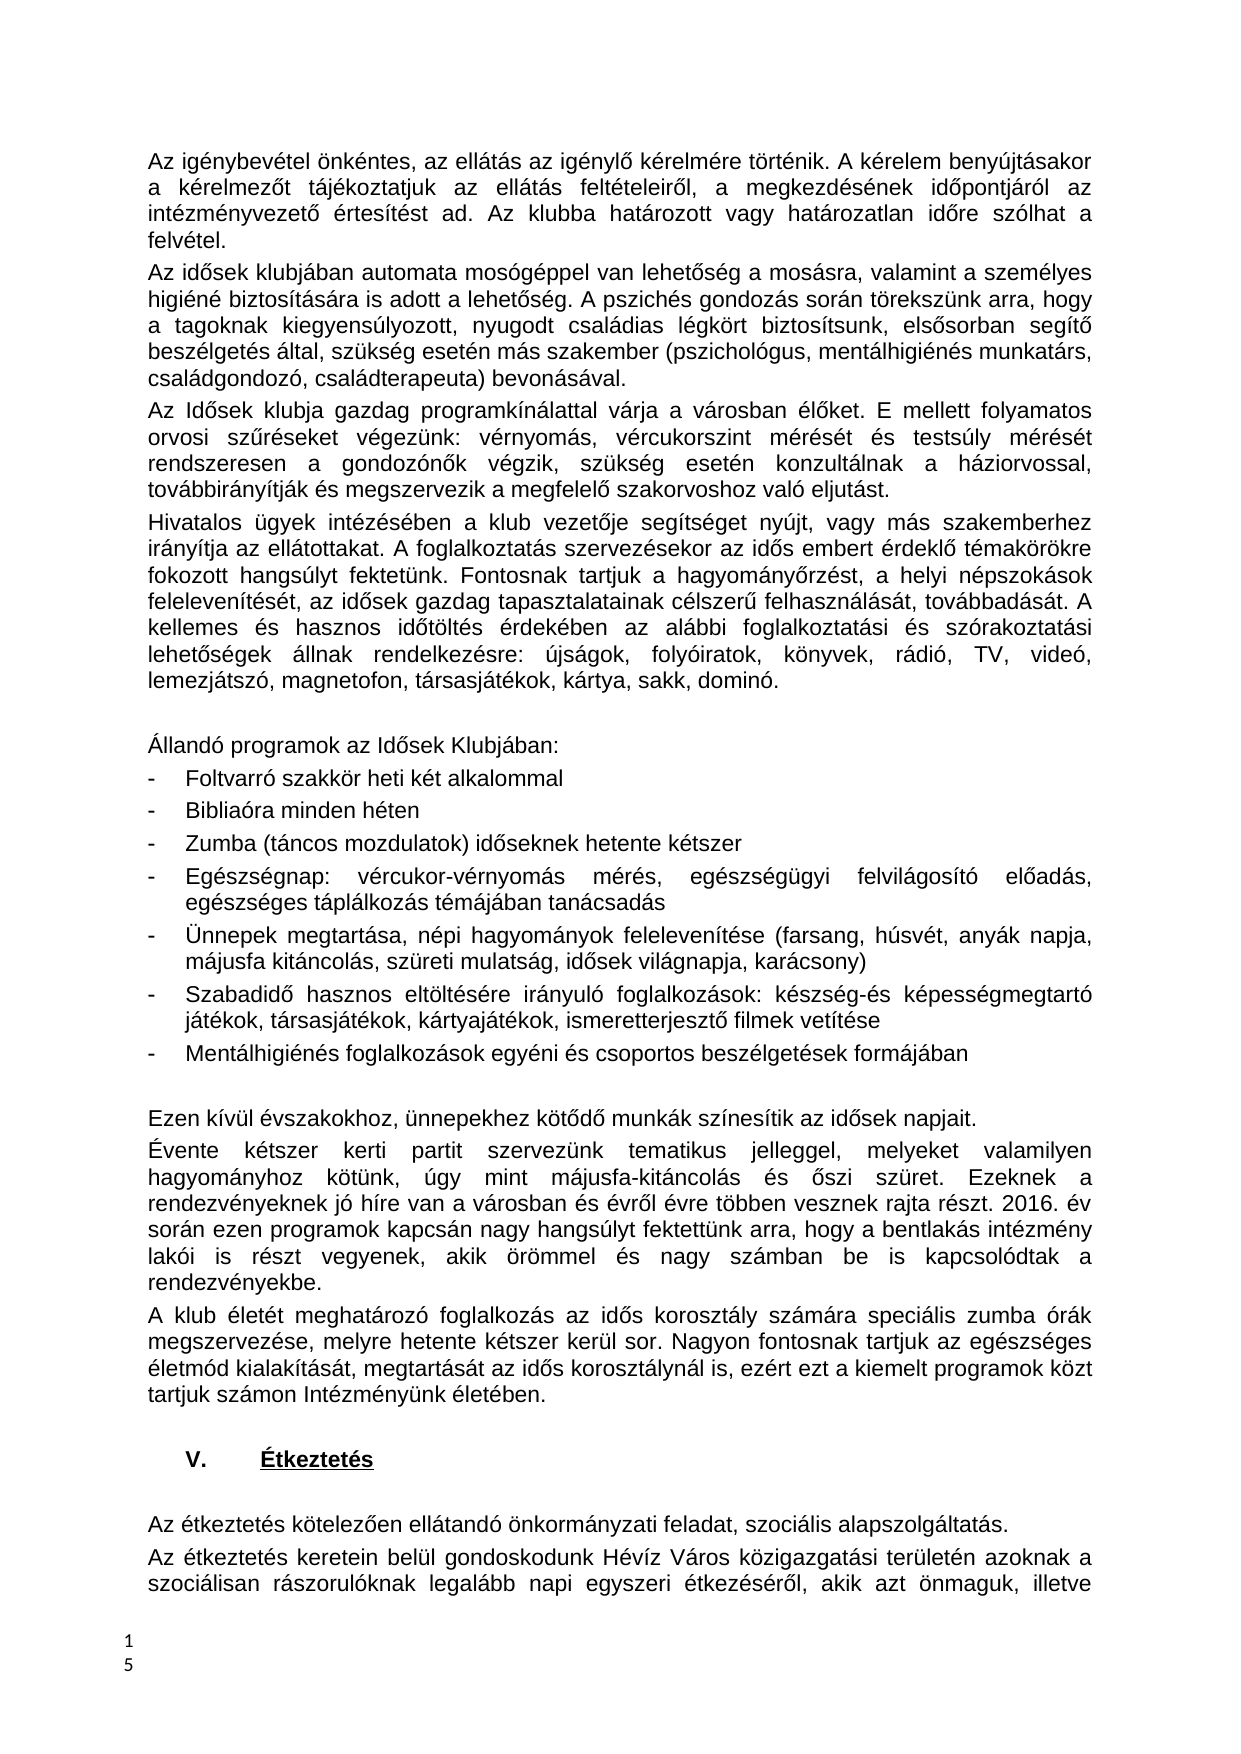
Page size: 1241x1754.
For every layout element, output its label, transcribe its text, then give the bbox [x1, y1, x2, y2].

list Étkeztetés [185, 1446, 1093, 1472]
text Az étkeztetés kötelezően ellátandó önkormányzati feladat, szociális alapszolgáltatás. [148, 1511, 1093, 1538]
list Egészségnap: vércukor-vérnyomás mérés, egészségügyi felvilágosító előadás, egészséges táplálkozás témájában tanácsadás [148, 863, 1093, 915]
list Zumba (táncos mozdulatok) időseknek hetente kétszer [148, 830, 1093, 856]
text Ezen kívül évszakokhoz, ünnepekhez kötődő munkák színesítik az idősek napjait. [148, 1105, 1093, 1131]
list Ünnepek megtartása, népi hagyományok felelevenítése (farsang, húsvét, anyák napja, májusfa kitáncolás, szüreti mulatság, idősek világnapja, karácsony) [148, 922, 1093, 974]
text Évente kétszer kerti partit szervezünk tematikus jelleggel, melyeket valamilyen hagyományhoz kötünk, úgy mint májusfa-kitáncolás és őszi szüret. Ezeknek a rendezvényeknek jó híre van a városban és évről évre többen vesznek rajta részt. 2016. év során ezen programok kapcsán nagy hangsúlyt fektettünk arra, hogy a bentlakás intézmény lakói is részt vegyenek, akik örömmel és nagy számban be is kapcsolódtak a rendezvényekbe. [148, 1137, 1093, 1296]
text Az igénybevétel önkéntes, az ellátás az igénylő kérelmére történik. A kérelem benyújtásakor a kérelmezőt tájékoztatjuk az ellátás feltételeiről, a megkezdésének időpontjáról az intézményvezető értesítést ad. Az klubba határozott vagy határozatlan időre szólhat a felvétel. [148, 148, 1093, 253]
text Az Idősek klubja gazdag programkínálattal várja a városban élőket. E mellett folyamatos orvosi szűréseket végezünk: vérnyomás, vércukorszint mérését és testsúly mérését rendszeresen a gondozónők végzik, szükség esetén konzultálnak a háziorvossal, továbbirányítják és megszervezik a megfelelő szakorvoshoz való eljutást. [148, 397, 1093, 503]
text A klub életét meghatározó foglalkozás az idős korosztály számára speciális zumba órák megszervezése, melyre hetente kétszer kerül sor. Nagyon fontosnak tartjuk az egészséges életmód kialakítását, megtartását az idős korosztálynál is, ezért ezt a kiemelt programok közt tartjuk számon Intézményünk életében. [148, 1302, 1093, 1407]
list Foltvarró szakkör heti két alkalommal [148, 765, 1093, 791]
list Szabadidő hasznos eltöltésére irányuló foglalkozások: készség-és képességmegtartó játékok, társasjátékok, kártyajátékok, ismeretterjesztő filmek vetítése [148, 981, 1093, 1033]
list Bibliaóra minden héten [148, 797, 1093, 824]
text Hivatalos ügyek intézésében a klub vezetője segítséget nyújt, vagy más szakemberhez irányítja az ellátottakat. A foglalkoztatás szervezésekor az idős embert érdeklő témakörökre fokozott hangsúlyt fektetünk. Fontosnak tartjuk a hagyományőrzést, a helyi népszokások felelevenítését, az idősek gazdag tapasztalatainak célszerű felhasználását, továbbadását. A kellemes és hasznos időtöltés érdekében az alábbi foglalkoztatási és szórakoztatási lehetőségek állnak rendelkezésre: újságok, folyóiratok, könyvek, rádió, TV, videó, lemezjátszó, magnetofon, társasjátékok, kártya, sakk, dominó. [148, 509, 1093, 693]
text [148, 1544, 1093, 1597]
list Mentálhigiénés foglalkozások egyéni és csoportos beszélgetések formájában [148, 1039, 1093, 1066]
text Állandó programok az Idősek Klubjában: [148, 732, 1093, 759]
text Az idősek klubjában automata mosógéppel van lehetőség a mosásra, valamint a személyes higiéné biztosítására is adott a lehetőség. A pszichés gondozás során törekszünk arra, hogy a tagoknak kiegyensúlyozott, nyugodt családias légkört biztosítsunk, elsősorban segítő beszélgetés által, szükség esetén más szakember (pszichológus, mentálhigiénés munkatárs, családgondozó, családterapeuta) bevonásával. [148, 259, 1093, 391]
